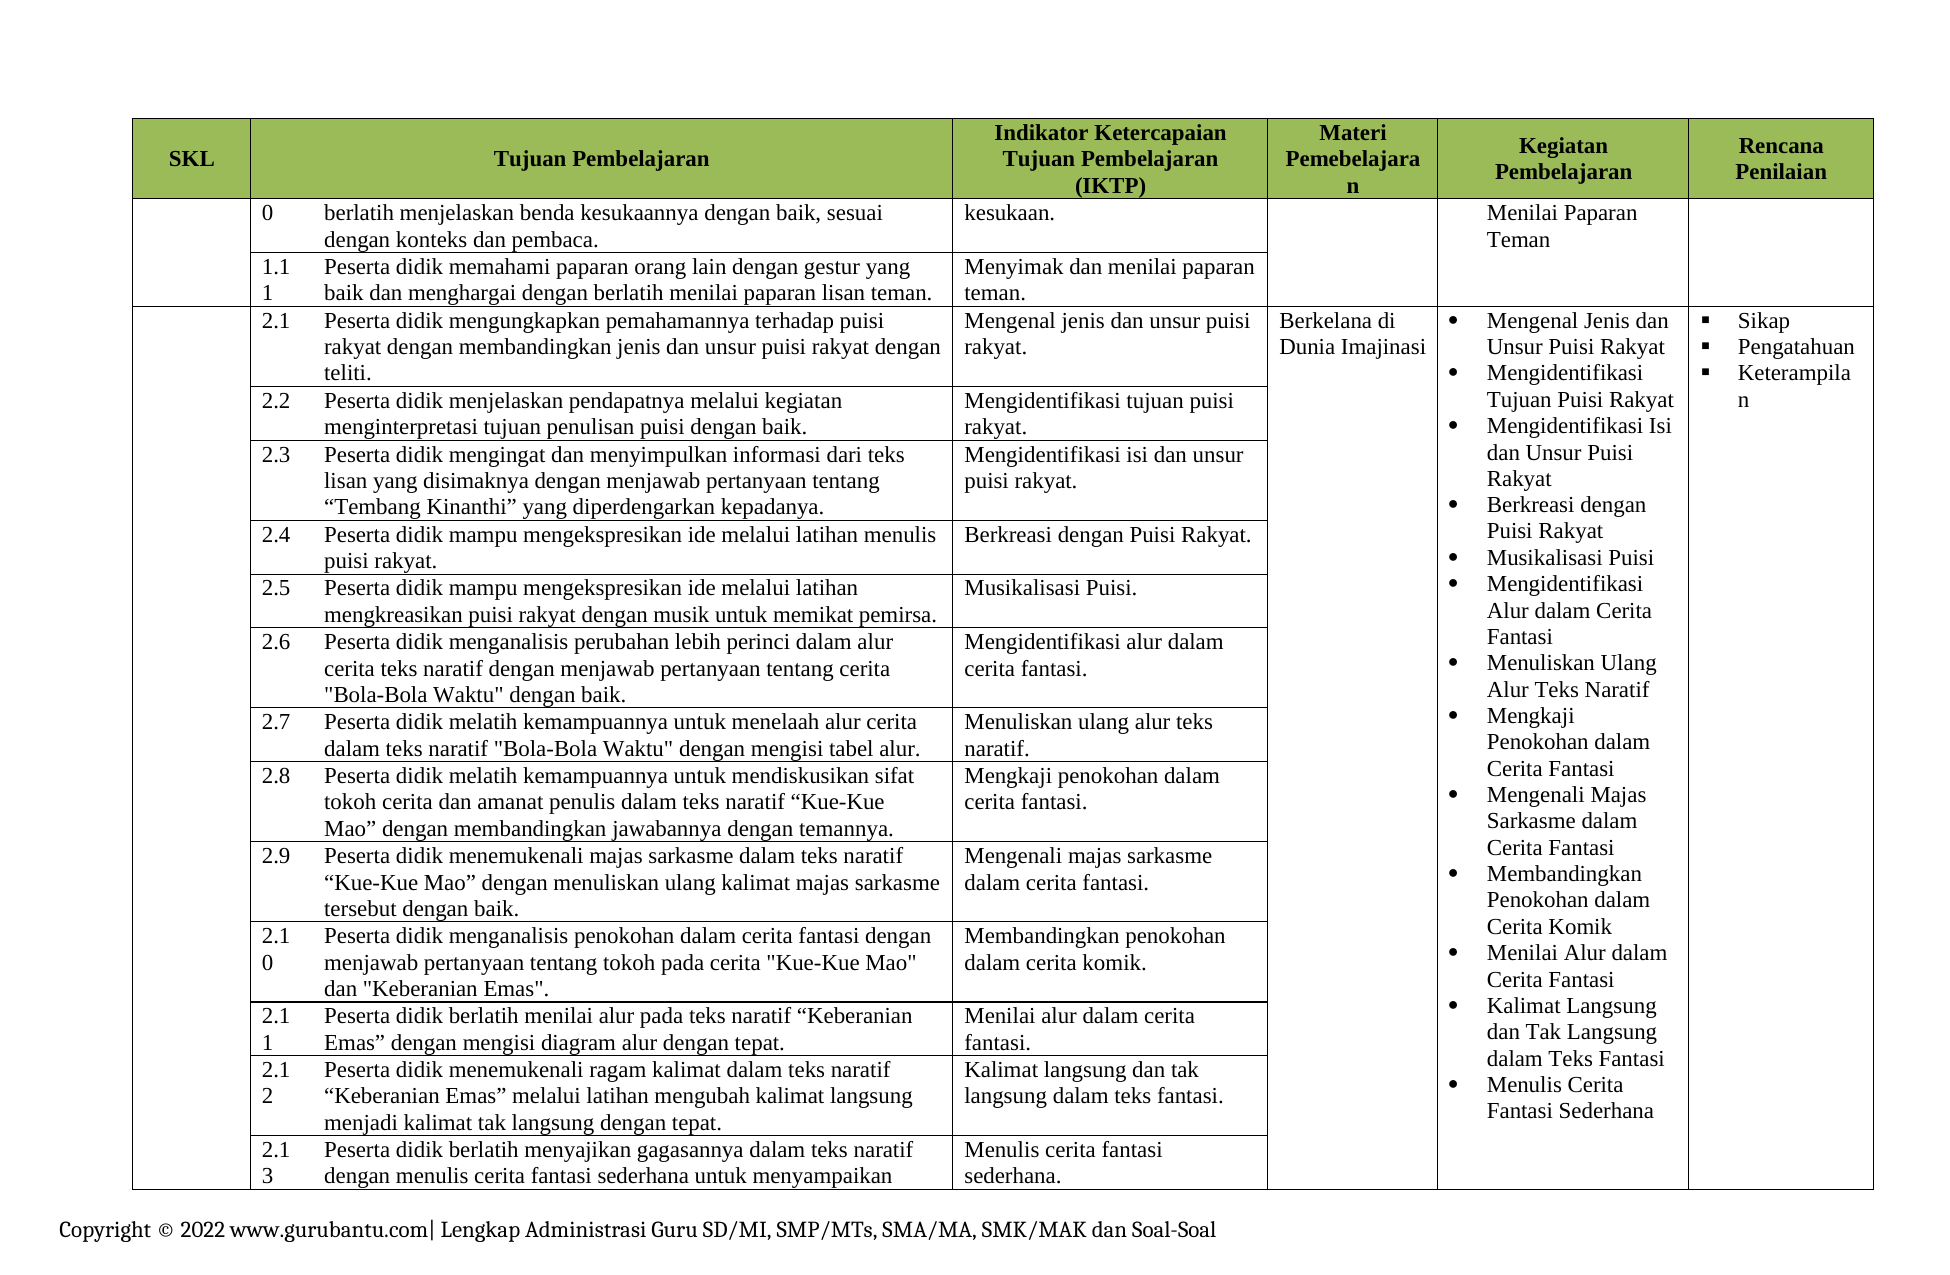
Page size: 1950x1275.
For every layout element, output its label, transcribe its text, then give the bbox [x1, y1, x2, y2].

table_cell Peserta didik mengingat dan menyimpulkan informasi dari teks lisan yang disimaknya dengan menjawab pertanyaan tentang “Tembang Kinanthi” yang diperdengarkan kepadanya. [313, 441, 952, 520]
table_cell Mengkaji penokohan dalam cerita fantasi. [953, 762, 1267, 841]
table_cell Peserta didik mengungkapkan pemahamannya terhadap puisi rakyat dengan membandingkan jenis dan unsur puisi rakyat dengan teliti. [313, 307, 952, 386]
table_cell Peserta didik menganalisis penokohan dalam cerita fantasi dengan menjawab pertanyaan tentang tokoh pada cerita "Kue-Kue Mao" dan "Keberanian Emas". [313, 922, 952, 1001]
table_cell 2.10 [251, 922, 313, 1001]
table_cell Mengidentifikasi tujuan puisi rakyat. [953, 387, 1267, 439]
table_cell Menilai alur dalam cerita fantasi. [953, 1003, 1267, 1055]
table_header Materi Pemebelajaran [1268, 119, 1437, 198]
table_cell Berkreasi dengan Puisi Rakyat. [953, 521, 1267, 573]
table_cell 2.13 [251, 1136, 313, 1189]
table_cell Peserta didik mampu mengekspresikan ide melalui latihan menulis puisi rakyat. [313, 521, 952, 573]
table_cell [133, 307, 250, 1189]
table_cell Sikap Pengatahuan Keterampilan [1689, 307, 1873, 1189]
table_cell 2.9 [251, 842, 313, 921]
table_cell Musikalisasi Puisi. [953, 575, 1267, 627]
table_cell Mengenal Jenis dan Unsur Puisi Rakyat Mengidentifikasi Tujuan Puisi Rakyat Mengidentifikasi Isi dan Unsur Puisi Rakyat Berkreasi dengan Puisi Rakyat Musikalisasi Puisi Mengidentifikasi Alur dalam Cerita Fantasi Menuliskan Ulang Alur Teks Naratif Mengkaji Penokohan dalam Cerita Fantasi Mengenali Majas Sarkasme dalam Cerita Fantasi Membandingkan Penokohan dalam Cerita Komik Menilai Alur dalam Cerita Fantasi Kalimat Langsung dan Tak Langsung dalam Teks Fantasi Menulis Cerita Fantasi Sederhana [1438, 307, 1688, 1189]
table_cell Peserta didik menemukenali ragam kalimat dalam teks naratif “Keberanian Emas” melalui latihan mengubah kalimat langsung menjadi kalimat tak langsung dengan tepat. [313, 1056, 952, 1135]
table_cell 2.1 [251, 307, 313, 386]
table_cell Mengidentifikasi isi dan unsur puisi rakyat. [953, 441, 1267, 520]
table_cell 2.7 [251, 708, 313, 761]
table_header SKL [133, 119, 250, 198]
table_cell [313, 199, 952, 252]
table_header Rencana Penilaian [1689, 119, 1873, 198]
table_cell Mengidentifikasi alur dalam cerita fantasi. [953, 628, 1267, 707]
table_cell Mengenali majas sarkasme dalam cerita fantasi. [953, 842, 1267, 921]
table_cell Peserta didik menjelaskan pendapatnya melalui kegiatan menginterpretasi tujuan penulisan puisi dengan baik. [313, 387, 952, 439]
table_cell 2.4 [251, 521, 313, 573]
table_cell Peserta didik melatih kemampuannya untuk menelaah alur cerita dalam teks naratif "Bola-Bola Waktu" dengan mengisi tabel alur. [313, 708, 952, 761]
table_cell 2.6 [251, 628, 313, 707]
table_cell 2.3 [251, 441, 313, 520]
table_cell 1.10 [251, 199, 313, 252]
table_cell Mengenal jenis dan unsur puisi rakyat. [953, 307, 1267, 386]
table_header Kegiatan Pembelajaran [1438, 119, 1688, 198]
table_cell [313, 1136, 952, 1189]
table_cell Menyimak dan menilai paparan teman. [953, 253, 1267, 306]
table_cell Peserta didik melatih kemampuannya untuk mendiskusikan sifat tokoh cerita dan amanat penulis dalam teks naratif “Kue-Kue Mao” dengan membandingkan jawabannya dengan temannya. [313, 762, 952, 841]
table_cell 2.12 [251, 1056, 313, 1135]
table_cell 2.2 [251, 387, 313, 439]
table_cell Peserta didik menemukenali majas sarkasme dalam teks naratif “Kue-Kue Mao” dengan menuliskan ulang kalimat majas sarkasme tersebut dengan baik. [313, 842, 952, 921]
table_header Indikator Ketercapaian Tujuan Pembelajaran (IKTP) [953, 119, 1267, 198]
table_cell Peserta didik memahami paparan orang lain dengan gestur yang baik dan menghargai dengan berlatih menilai paparan lisan teman. [313, 253, 952, 306]
table_cell 2.8 [251, 762, 313, 841]
table_cell Berkelana di Dunia Imajinasi [1268, 307, 1437, 1189]
table_header Tujuan Pembelajaran [251, 119, 952, 198]
table_cell 2.11 [251, 1003, 313, 1055]
table_cell Menulis cerita fantasi sederhana. [953, 1136, 1267, 1189]
table_cell Membandingkan penokohan dalam cerita komik. [953, 922, 1267, 1001]
table_cell Peserta didik berlatih menilai alur pada teks naratif “Keberanian Emas” dengan mengisi diagram alur dengan tepat. [313, 1003, 952, 1055]
table_cell Peserta didik mampu mengekspresikan ide melalui latihan mengkreasikan puisi rakyat dengan musik untuk memikat pemirsa. [313, 575, 952, 627]
table_cell Peserta didik menganalisis perubahan lebih perinci dalam alur cerita teks naratif dengan menjawab pertanyaan tentang cerita "Bola-Bola Waktu" dengan baik. [313, 628, 952, 707]
table_cell Menuliskan ulang alur teks naratif. [953, 708, 1267, 761]
table_cell 1.11 [251, 253, 313, 306]
table_cell Memaparkan ciri benda kesukaan. [953, 199, 1267, 252]
table_cell Kalimat langsung dan tak langsung dalam teks fantasi. [953, 1056, 1267, 1135]
table_cell 2.5 [251, 575, 313, 627]
